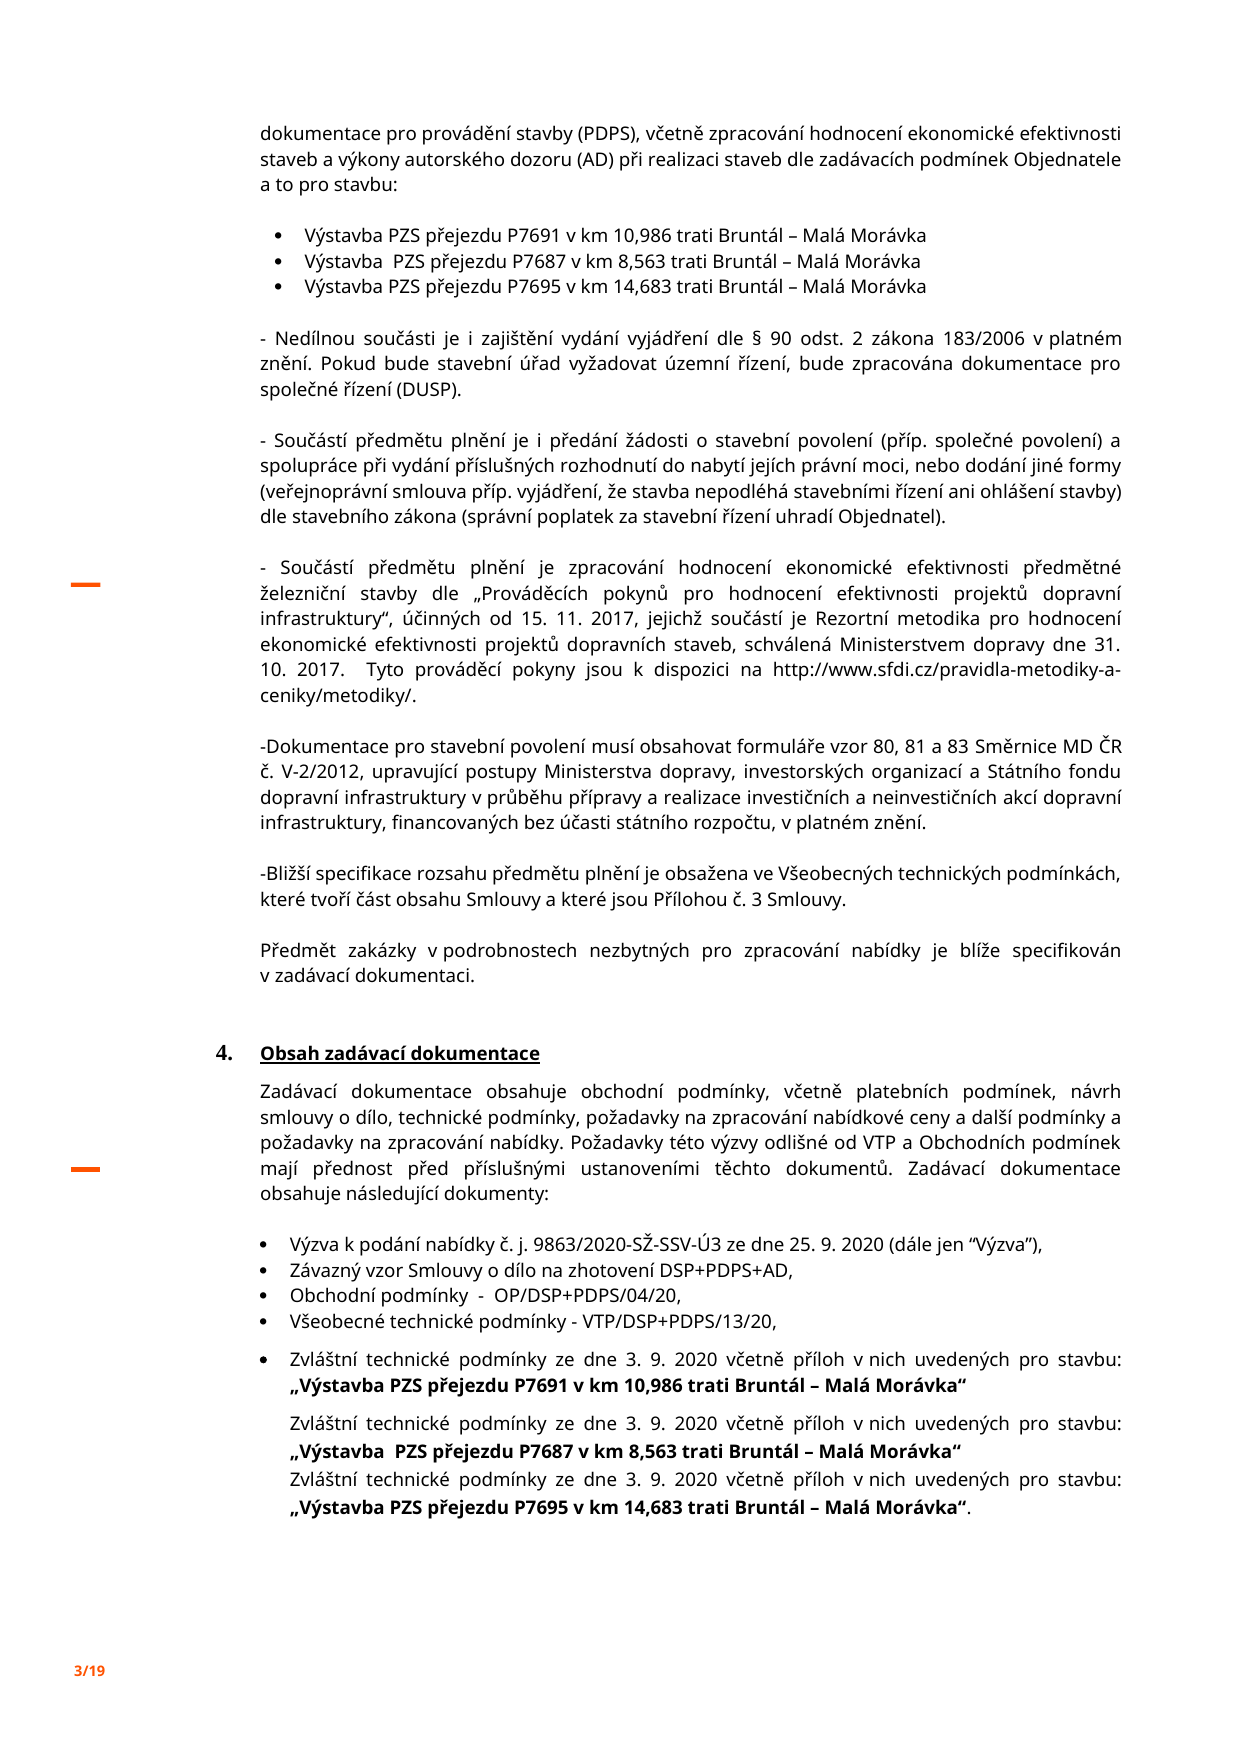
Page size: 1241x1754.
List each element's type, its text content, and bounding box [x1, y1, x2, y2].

list Obsah zadávací dokumentace [216, 1039, 1122, 1066]
list Zvláštní technické podmínky ze dne 3. 9. 2020 včetně příloh v nich uvedených pro stavbu: „Výstavba PZS přejezdu P7691 v km 10,986 trati Bruntál – Malá Morávka“ [260, 1346, 1122, 1397]
text Předmět zakázky v podrobnostech nezbytných pro zpracování nabídky je blíže specifikován v zadávací dokumentaci. [260, 937, 1122, 988]
text - Nedílnou součásti je i zajištění vydání vyjádření dle § 90 odst. 2 zákona 183/2006 v platném znění. Pokud bude stavební úřad vyžadovat územní řízení, bude zpracována dokumentace pro společné řízení (DUSP). [260, 325, 1122, 401]
text - Součástí předmětu plnění je i předání žádosti o stavební povolení (příp. společné povolení) a spolupráce při vydání příslušných rozhodnutí do nabytí jejích právní moci, nebo dodání jiné formy (veřejnoprávní smlouva příp. vyjádření, že stavba nepodléhá stavebními řízení ani ohlášení stavby) dle stavebního zákona (správní poplatek za stavební řízení uhradí Objednatel). [260, 427, 1122, 529]
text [260, 121, 1122, 197]
list Zvláštní technické podmínky ze dne 3. 9. 2020 včetně příloh v nich uvedených pro stavbu: „Výstavba PZS přejezdu P7695 v km 14,683 trati Bruntál – Malá Morávka“. [289, 1466, 1122, 1519]
list Výstavba PZS přejezdu P7687 v km 8,563 trati Bruntál – Malá Morávka [275, 248, 1122, 274]
text -Dokumentace pro stavební povolení musí obsahovat formuláře vzor 80, 81 a 83 Směrnice MD ČR č. V-2/2012, upravující postupy Ministerstva dopravy, investorských organizací a Státního fondu dopravní infrastruktury v průběhu přípravy a realizace investičních a neinvestičních akcí dopravní infrastruktury, financovaných bez účasti státního rozpočtu, v platném znění. [260, 733, 1122, 835]
list Všeobecné technické podmínky - VTP/DSP+PDPS/13/20, [260, 1308, 1122, 1334]
text -Bližší specifikace rozsahu předmětu plnění je obsažena ve Všeobecných technických podmínkách, které tvoří část obsahu Smlouvy a které jsou Přílohou č. 3 Smlouvy. [260, 861, 1122, 912]
list Zvláštní technické podmínky ze dne 3. 9. 2020 včetně příloh v nich uvedených pro stavbu: „Výstavba PZS přejezdu P7687 v km 8,563 trati Bruntál – Malá Morávka“ [289, 1410, 1122, 1463]
list Výzva k podání nabídky č. j. 9863/2020-SŽ-SSV-Ú3 ze dne 25. 9. 2020 (dále jen “Výzva”), [260, 1232, 1122, 1257]
text - Součástí předmětu plnění je zpracování hodnocení ekonomické efektivnosti předmětné železniční stavby dle „Prováděcích pokynů pro hodnocení efektivnosti projektů dopravní infrastruktury“, účinných od 15. 11. 2017, jejichž součástí je Rezortní metodika pro hodnocení ekonomické efektivnosti projektů dopravních staveb, schválená Ministerstvem dopravy dne 31. 10. 2017. Tyto prováděcí pokyny jsou k dispozici na http://www.sfdi.cz/pravidla-metodiky-a-ceniky/metodiky/. [260, 554, 1122, 708]
text Zadávací dokumentace obsahuje obchodní podmínky, včetně platebních podmínek, návrh smlouvy o dílo, technické podmínky, požadavky na zpracování nabídkové ceny a další podmínky a požadavky na zpracování nabídky. Požadavky této výzvy odlišné od VTP a Obchodních podmínek mají přednost před příslušnými ustanoveními těchto dokumentů. Zadávací dokumentace obsahuje následující dokumenty: [260, 1079, 1122, 1206]
list Obchodní podmínky - OP/DSP+PDPS/04/20, [260, 1283, 1122, 1308]
list Závazný vzor Smlouvy o dílo na zhotovení DSP+PDPS+AD, [260, 1257, 1122, 1283]
list Výstavba PZS přejezdu P7691 v km 10,986 trati Bruntál – Malá Morávka [275, 223, 1122, 248]
list Výstavba PZS přejezdu P7695 v km 14,683 trati Bruntál – Malá Morávka [275, 274, 1122, 299]
